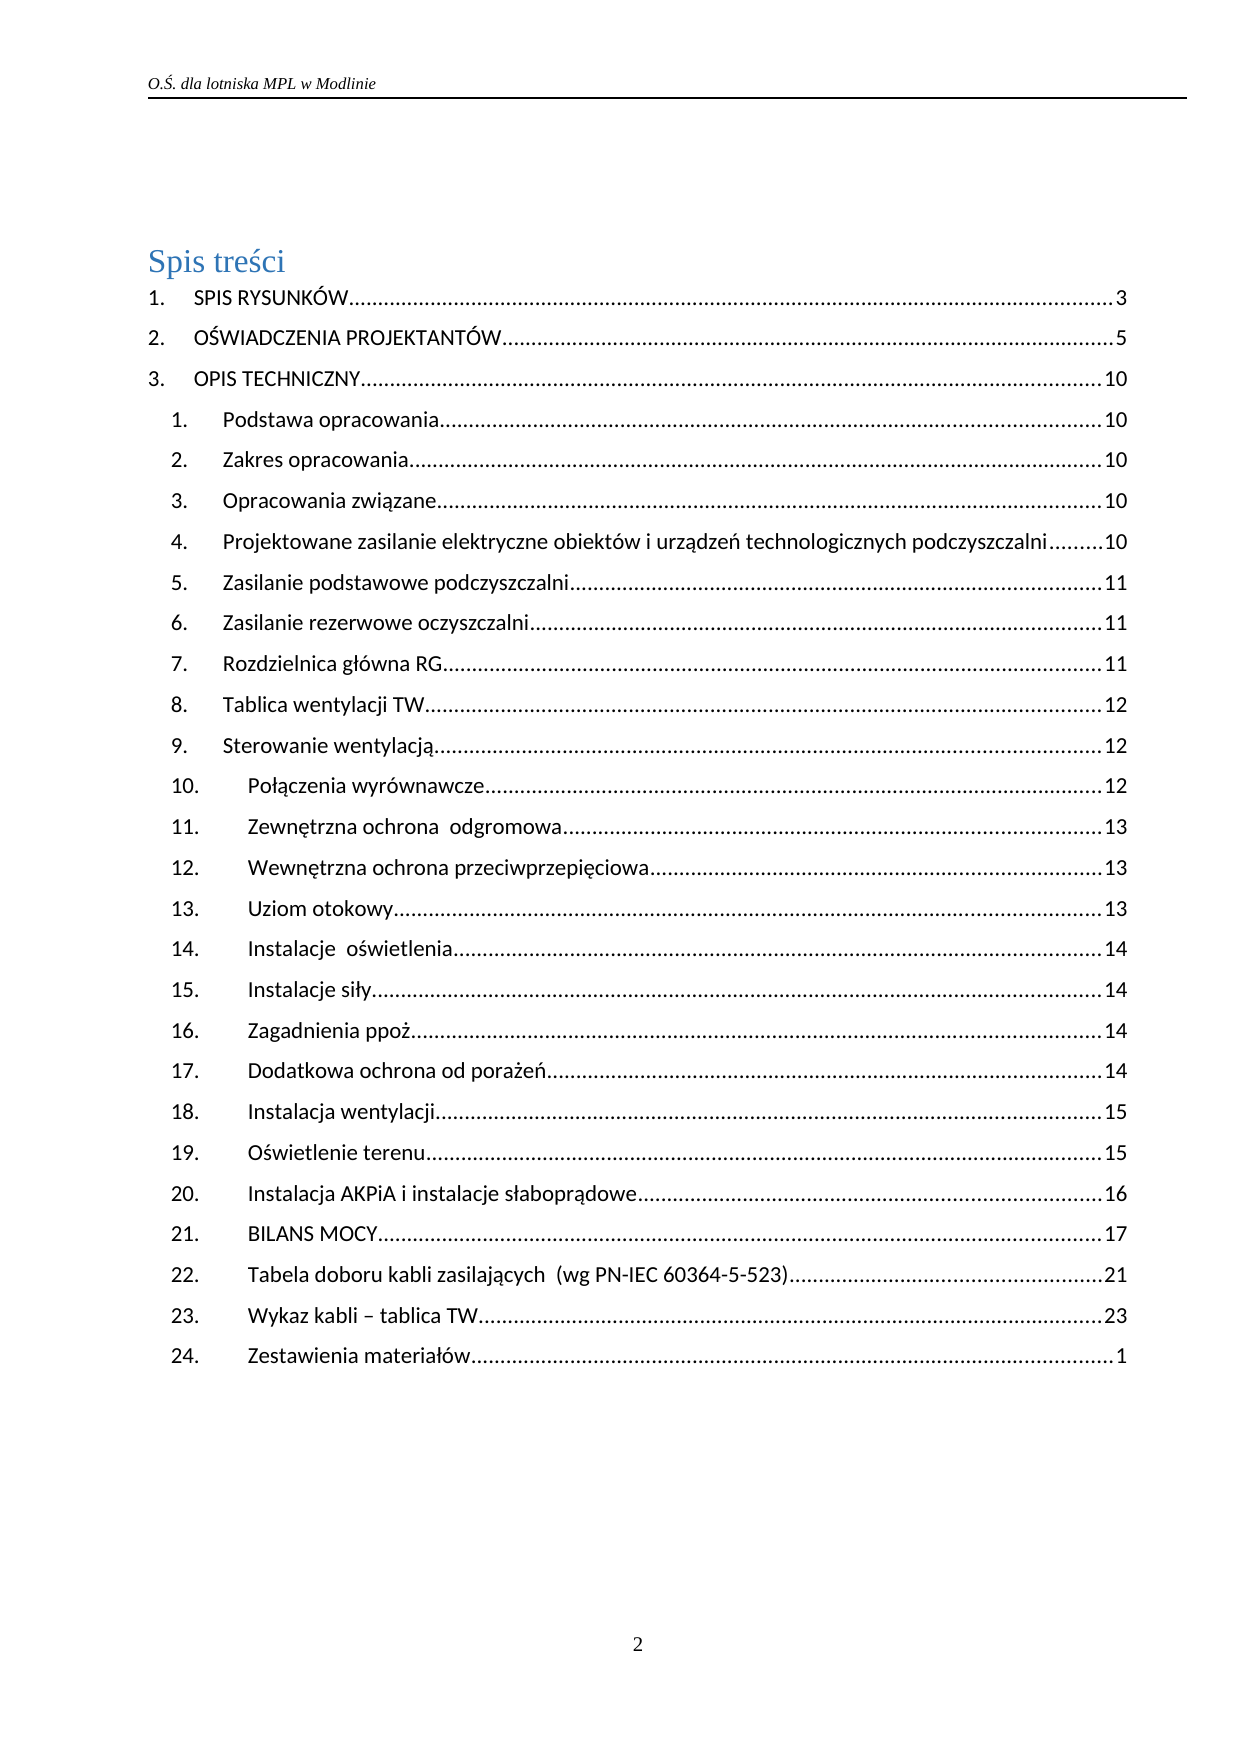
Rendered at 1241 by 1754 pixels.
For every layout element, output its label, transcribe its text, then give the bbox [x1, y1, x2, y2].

text 24. Zestawienia materiałów 1 [171, 1342, 1128, 1370]
text 1. SPIS RYSUNKÓW 3 [148, 283, 1128, 311]
text 3. OPIS TECHNICZNY 10 [148, 364, 1128, 392]
text 16. Zagadnienia ppoż. 14 [171, 1016, 1128, 1044]
text 11. Zewnętrzna ochrona odgromowa 13 [171, 812, 1128, 840]
text 2. OŚWIADCZENIA PROJEKTANTÓW 5 [148, 323, 1128, 351]
text 10. Połączenia wyrównawcze 12 [171, 771, 1128, 799]
text 8. Tablica wentylacji TW 12 [171, 690, 1128, 718]
text 4. Projektowane zasilanie elektryczne obiektów i urządzeń technologicznych podczyszczalni 10 [171, 527, 1128, 555]
text 18. Instalacja wentylacji 15 [171, 1097, 1128, 1125]
text 22. Tabela doboru kabli zasilających (wg PN-IEC 60364-5-523) 21 [171, 1260, 1128, 1288]
subtitle Spis treści [148, 241, 1128, 280]
text 19. Oświetlenie terenu 15 [171, 1138, 1128, 1166]
text 15. Instalacje siły 14 [171, 975, 1128, 1003]
text 5. Zasilanie podstawowe podczyszczalni 11 [171, 568, 1128, 596]
text 12. Wewnętrzna ochrona przeciwprzepięciowa 13 [171, 853, 1128, 881]
text 13. Uziom otokowy 13 [171, 894, 1128, 922]
text 2. Zakres opracowania 10 [171, 446, 1128, 474]
text 23. Wykaz kabli – tablica TW. 23 [171, 1301, 1128, 1329]
text 6. Zasilanie rezerwowe oczyszczalni 11 [171, 608, 1128, 637]
text 21. BILANS MOCY 17 [171, 1219, 1128, 1247]
text 20. Instalacja AKPiA i instalacje słaboprądowe 16 [171, 1179, 1128, 1207]
text 3. Opracowania związane 10 [171, 486, 1128, 514]
text 14. Instalacje oświetlenia 14 [171, 934, 1128, 962]
text 9. Sterowanie wentylacją 12 [171, 731, 1128, 759]
text 7. Rozdzielnica główna RG 11 [171, 649, 1128, 677]
text 1. Podstawa opracowania 10 [171, 405, 1128, 433]
text 17. Dodatkowa ochrona od porażeń 14 [171, 1057, 1128, 1084]
